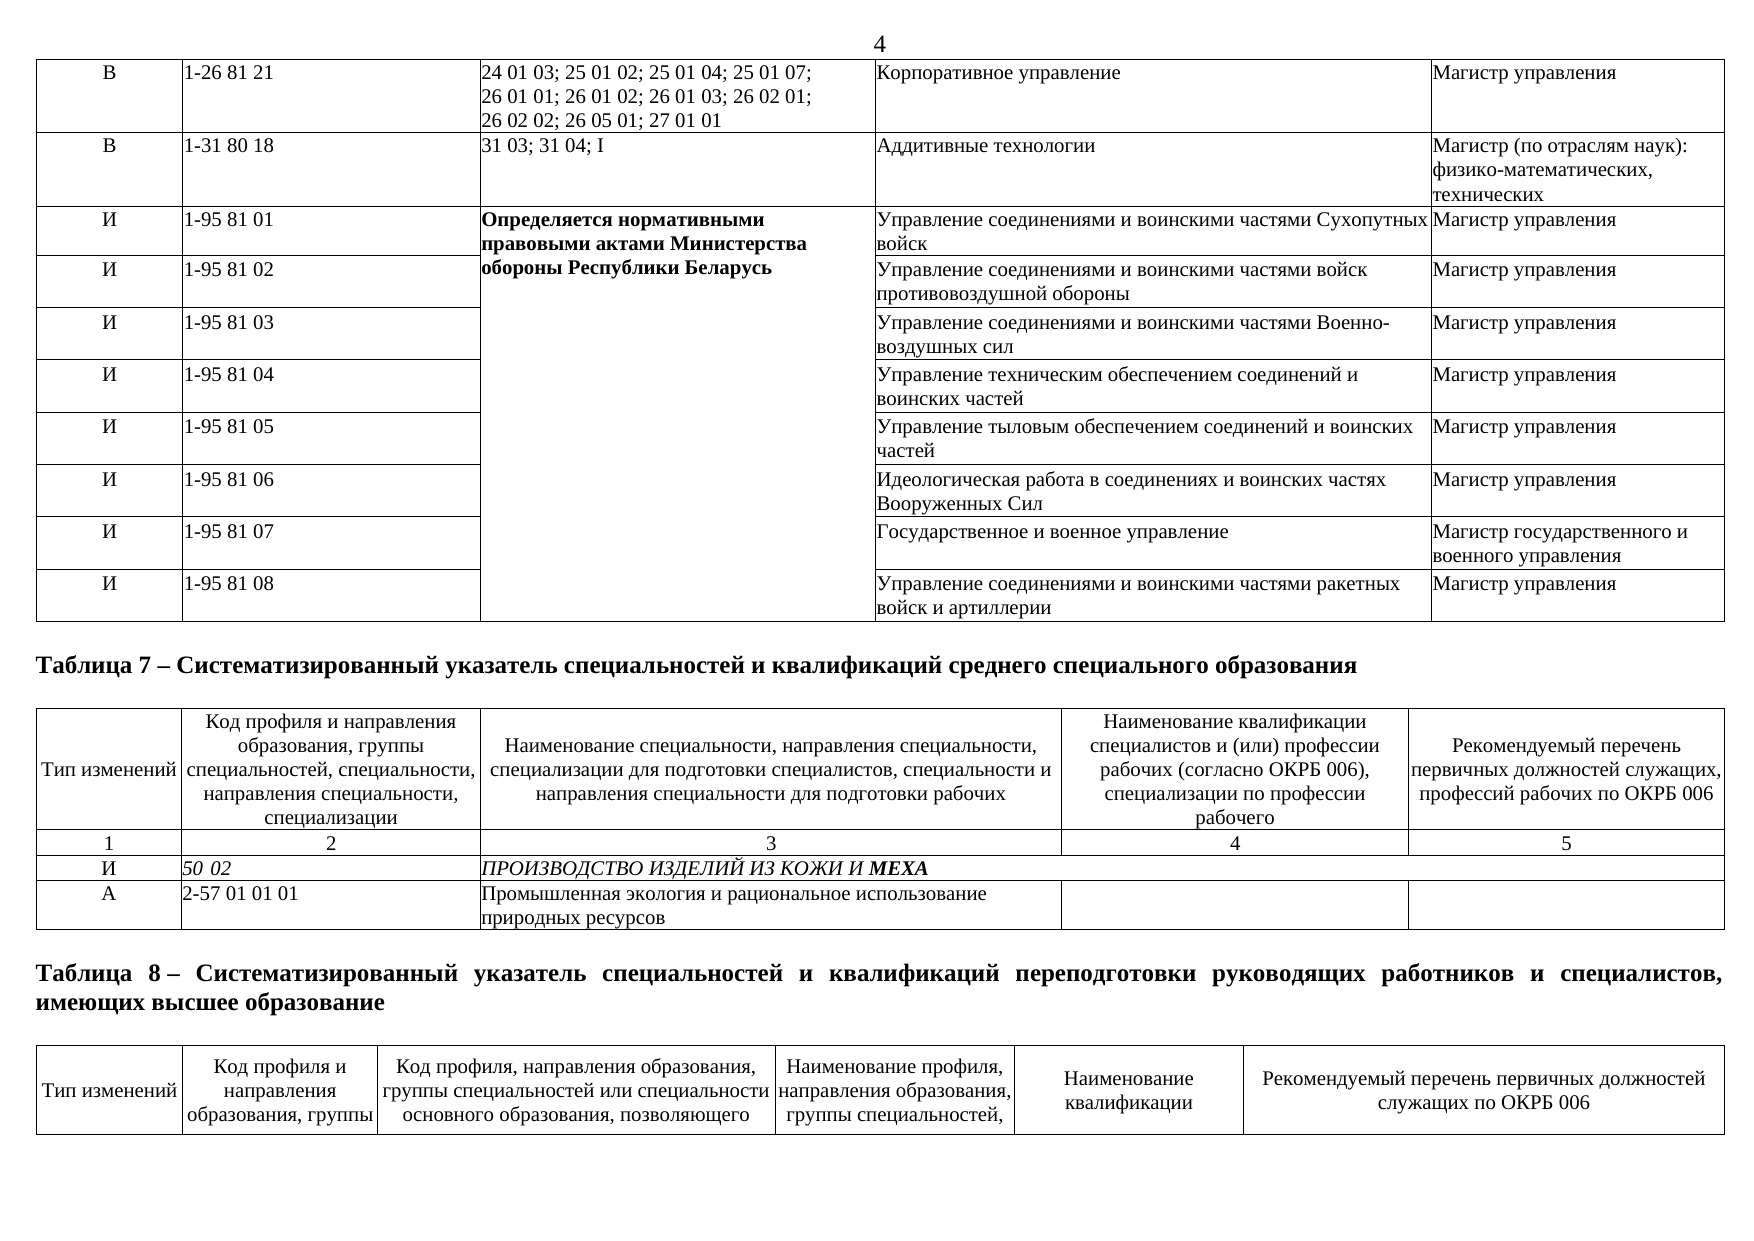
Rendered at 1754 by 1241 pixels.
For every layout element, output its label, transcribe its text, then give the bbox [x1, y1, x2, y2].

table_cell 1-95 81 02 [183, 256, 480, 307]
table_cell Государственное и военное управление [876, 517, 1431, 568]
table_cell Управление тыловым обеспечением соединений и воинских частей [876, 413, 1431, 464]
table_cell В [37, 60, 182, 132]
table_cell 4 [1062, 830, 1408, 854]
table_cell 5 [1409, 830, 1724, 854]
table_cell Управление соединениями и воинскими частями войск противовоздушной обороны [876, 256, 1431, 307]
table_cell Магистр управления [1432, 207, 1724, 255]
table_cell В [37, 133, 182, 206]
table_cell И [37, 308, 182, 359]
table_cell И [37, 517, 182, 568]
table_cell Идеологическая работа в соединениях и воинских частях Вооруженных Сил [876, 465, 1431, 516]
table_cell Магистр управления [1432, 256, 1724, 307]
table_header Наименование квалификации специалистов и (или) профессии рабочих (согласно ОКРБ 006), специализации по профессии рабочего [1062, 709, 1408, 829]
table_cell Управление соединениями и воинскими частями Военно-воздушных сил [876, 308, 1431, 359]
table_cell А [37, 881, 181, 929]
table_cell Корпоративное управление [876, 60, 1431, 132]
table_header Тип изменений [37, 709, 181, 829]
table_cell 1-95 81 05 [183, 413, 480, 464]
table_cell Магистр (по отраслям наук): физико-математических, технических [1432, 133, 1724, 206]
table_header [1015, 1046, 1243, 1133]
table_header Рекомендуемый перечень первичных должностей служащих, профессий рабочих по ОКРБ 006 [1409, 709, 1724, 829]
table_cell 1 [37, 830, 181, 854]
text Таблица 7 – Систематизированный указатель специальностей и квалификаций среднего специального образования [35, 651, 1724, 679]
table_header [776, 1046, 1014, 1133]
table_cell Магистр управления [1432, 308, 1724, 359]
table_cell 2 [182, 830, 480, 854]
table_cell И [37, 413, 182, 464]
table_cell 3 [481, 830, 1061, 854]
table_cell Магистр управления [1432, 360, 1724, 412]
table_cell [1409, 881, 1724, 929]
table_cell ПРОИЗВОДСТВО ИЗДЕЛИЙ ИЗ КОЖИ И МЕХА [481, 856, 1724, 879]
table_cell 1-95 81 01 [183, 207, 480, 255]
table_cell И [37, 256, 182, 307]
table_header Код профиля и направления образования, группы специальностей, специальности, направления специальности, специализации [182, 709, 480, 829]
table_cell И [37, 207, 182, 255]
table_cell Управление соединениями и воинскими частями Сухопутных войск [876, 207, 1431, 255]
table_cell Магистр управления [1432, 60, 1724, 132]
table_cell 2-57 01 01 01 [182, 881, 480, 929]
table_cell 1-31 80 18 [183, 133, 480, 206]
table_cell 1-95 81 04 [183, 360, 480, 412]
table_cell 1-26 81 21 [183, 60, 480, 132]
table_cell 1-95 81 06 [183, 465, 480, 516]
table_cell 31 03; 31 04; I [481, 133, 875, 206]
table_cell И [37, 360, 182, 412]
table_cell 1-95 81 03 [183, 308, 480, 359]
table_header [183, 1046, 377, 1133]
table_cell Промышленная экология и рациональное использование природных ресурсов [481, 881, 1061, 929]
table_cell Магистр управления [1432, 570, 1724, 621]
text Таблица 8 – Систематизированный указатель специальностей и квалификаций переподготовки руководящих работников и специалистов, имеющих высшее образование [35, 958, 1724, 1016]
table_cell Управление техническим обеспечением соединений и воинских частей [876, 360, 1431, 412]
table_cell 1-95 81 07 [183, 517, 480, 568]
table_cell Магистр управления [1432, 413, 1724, 464]
table_cell И [37, 465, 182, 516]
table_header Тип изменений [37, 1046, 182, 1133]
table_cell И [37, 856, 181, 879]
table_cell И [37, 570, 182, 621]
table_cell 50 02 [182, 856, 480, 879]
table_cell Магистр государственного и военного управления [1432, 517, 1724, 568]
table_cell Управление соединениями и воинскими частями ракетных войск и артиллерии [876, 570, 1431, 621]
table_cell [1062, 881, 1408, 929]
table_cell 24 01 03; 25 01 02; 25 01 04; 25 01 07; 26 01 01; 26 01 02; 26 01 03; 26 02 01; 26 02 02; 26 05 01; 27 01 01 [481, 60, 875, 132]
table_header Наименование специальности, направления специальности, специализации для подготовки специалистов, специальности и направления специальности для подготовки рабочих [481, 709, 1061, 829]
table_cell Определяется нормативными правовыми актами Министерства обороны Республики Беларусь [481, 207, 875, 621]
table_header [378, 1046, 775, 1133]
table_cell Аддитивные технологии [876, 133, 1431, 206]
table_cell Магистр управления [1432, 465, 1724, 516]
table_cell 1-95 81 08 [183, 570, 480, 621]
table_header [1244, 1046, 1724, 1133]
